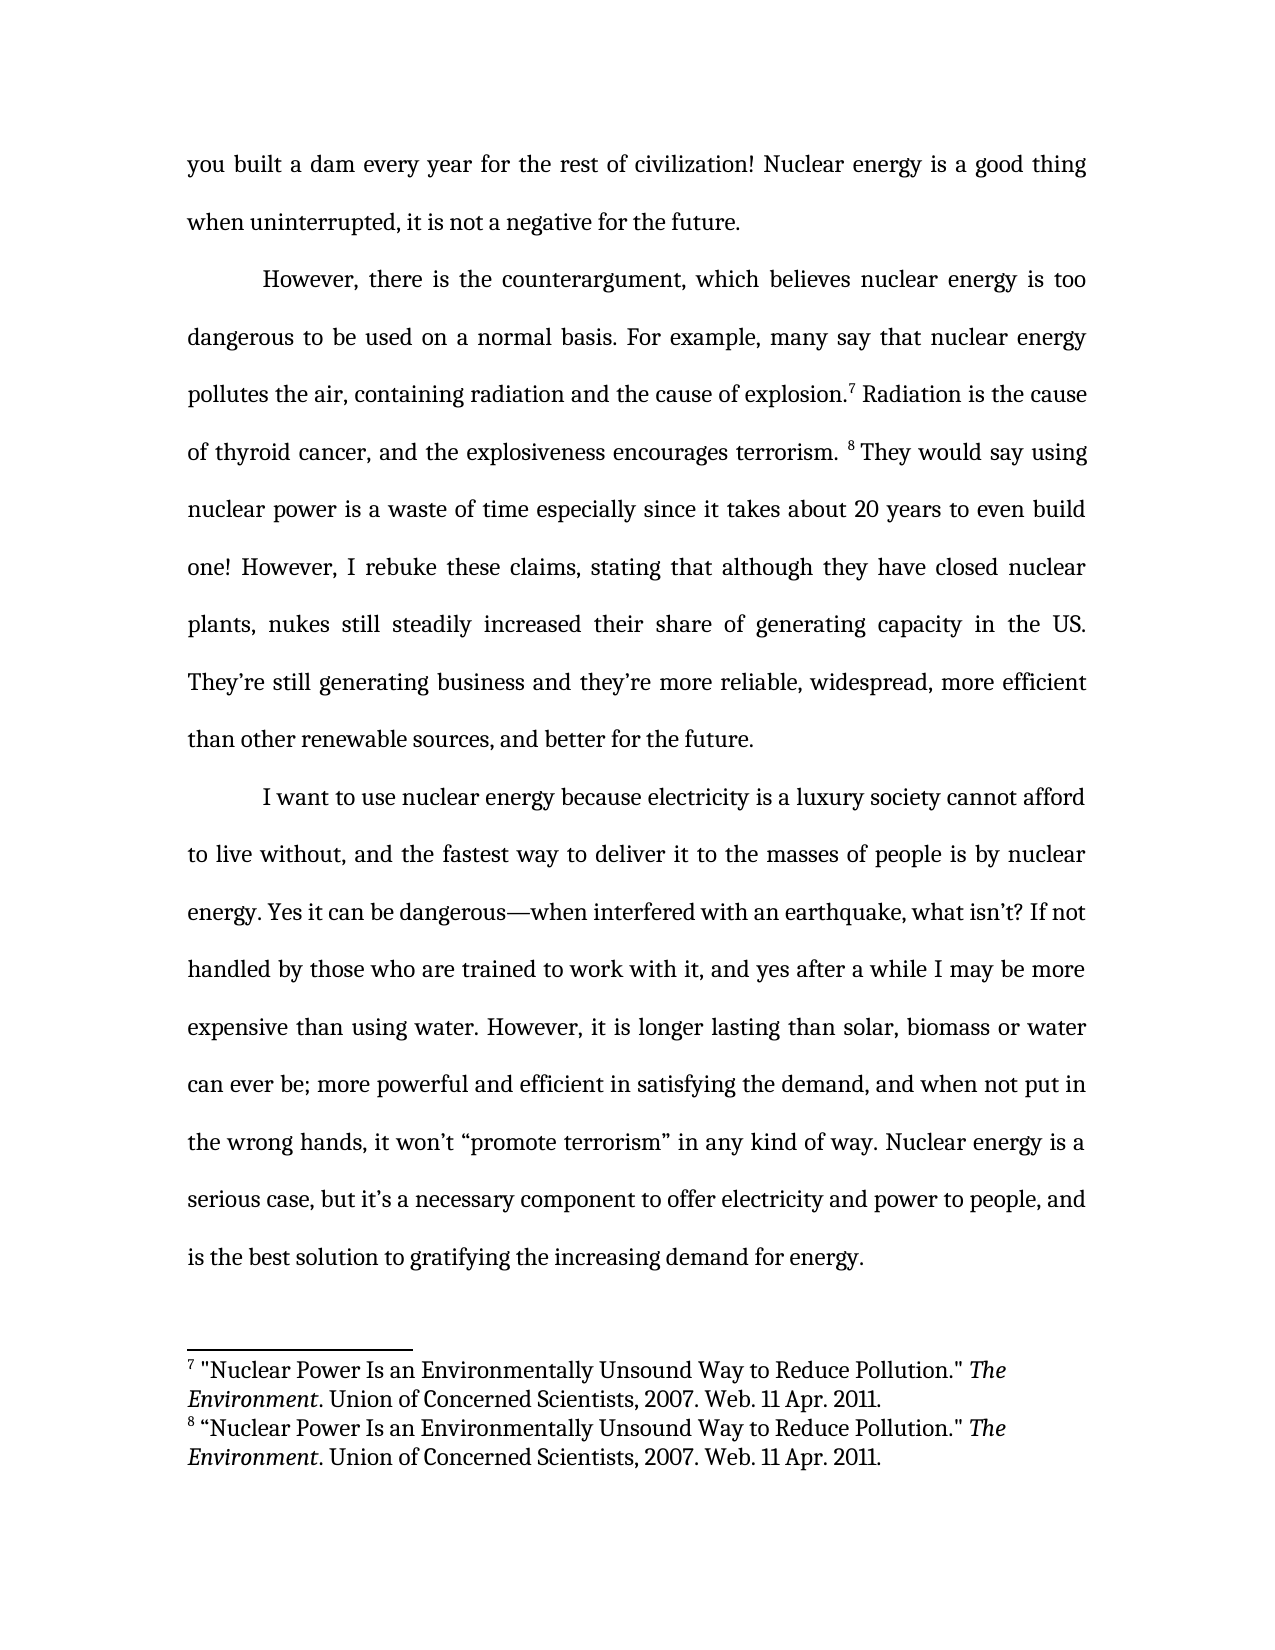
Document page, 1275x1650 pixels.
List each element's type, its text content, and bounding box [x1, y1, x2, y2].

text I want to use nuclear energy because electricity is a luxury society cannot afford to live without, and the fastest way to deliver it to the masses of people is by nuclear energy. Yes it can be dangerous—when interfered with an earthquake, what isn’t? If not handled by those who are trained to work with it, and yes after a while I may be more expensive than using water. However, it is longer lasting than solar, biomass or water can ever be; more powerful and efficient in satisfying the demand, and when not put in the wrong hands, it won’t “promote terrorism” in any kind of way. Nuclear energy is a serious case, but it’s a necessary component to offer electricity and power to people, and is the best solution to gratifying the increasing demand for energy. [187, 782, 1087, 1271]
text However, there is the counterargument, which believes nuclear energy is too dangerous to be used on a normal basis. For example, many say that nuclear energy pollutes the air, containing radiation and the cause of explosion. Radiation is the cause of thyroid cancer, and the explosiveness encourages terrorism. 8 They would say using nuclear power is a waste of time especially since it takes about 20 years to even build one! However, I rebuke these claims, stating that although they have closed nuclear plants, nukes still steadily increased their share of generating capacity in the US. They’re still generating business and they’re more reliable, widespread, more efficient than other renewable sources, and better for the future. [187, 265, 1087, 754]
text Nuclear power is good for the environment, like the argument that it reduces the dependence on global warming. With nuclear energy present, nobody would require the older practices such as using coal, water or solar power. It is also proven to be more effective than the other renewable sources, as it reaches more of the population at a faster rate with superb results and satisfaction. At the start, building a nuke plant is cheaper, which is also a positive focus on the use of nuclear energy. By the year 2050, the demand for worldwide energy and electricity is going to be three times as much, and unreliable renewable sources are not capable of reaching those requirements even if you built a dam every year for the rest of civilization! Nuclear energy is a good thing when uninterrupted, it is not a negative for the future. [187, 150, 1087, 236]
